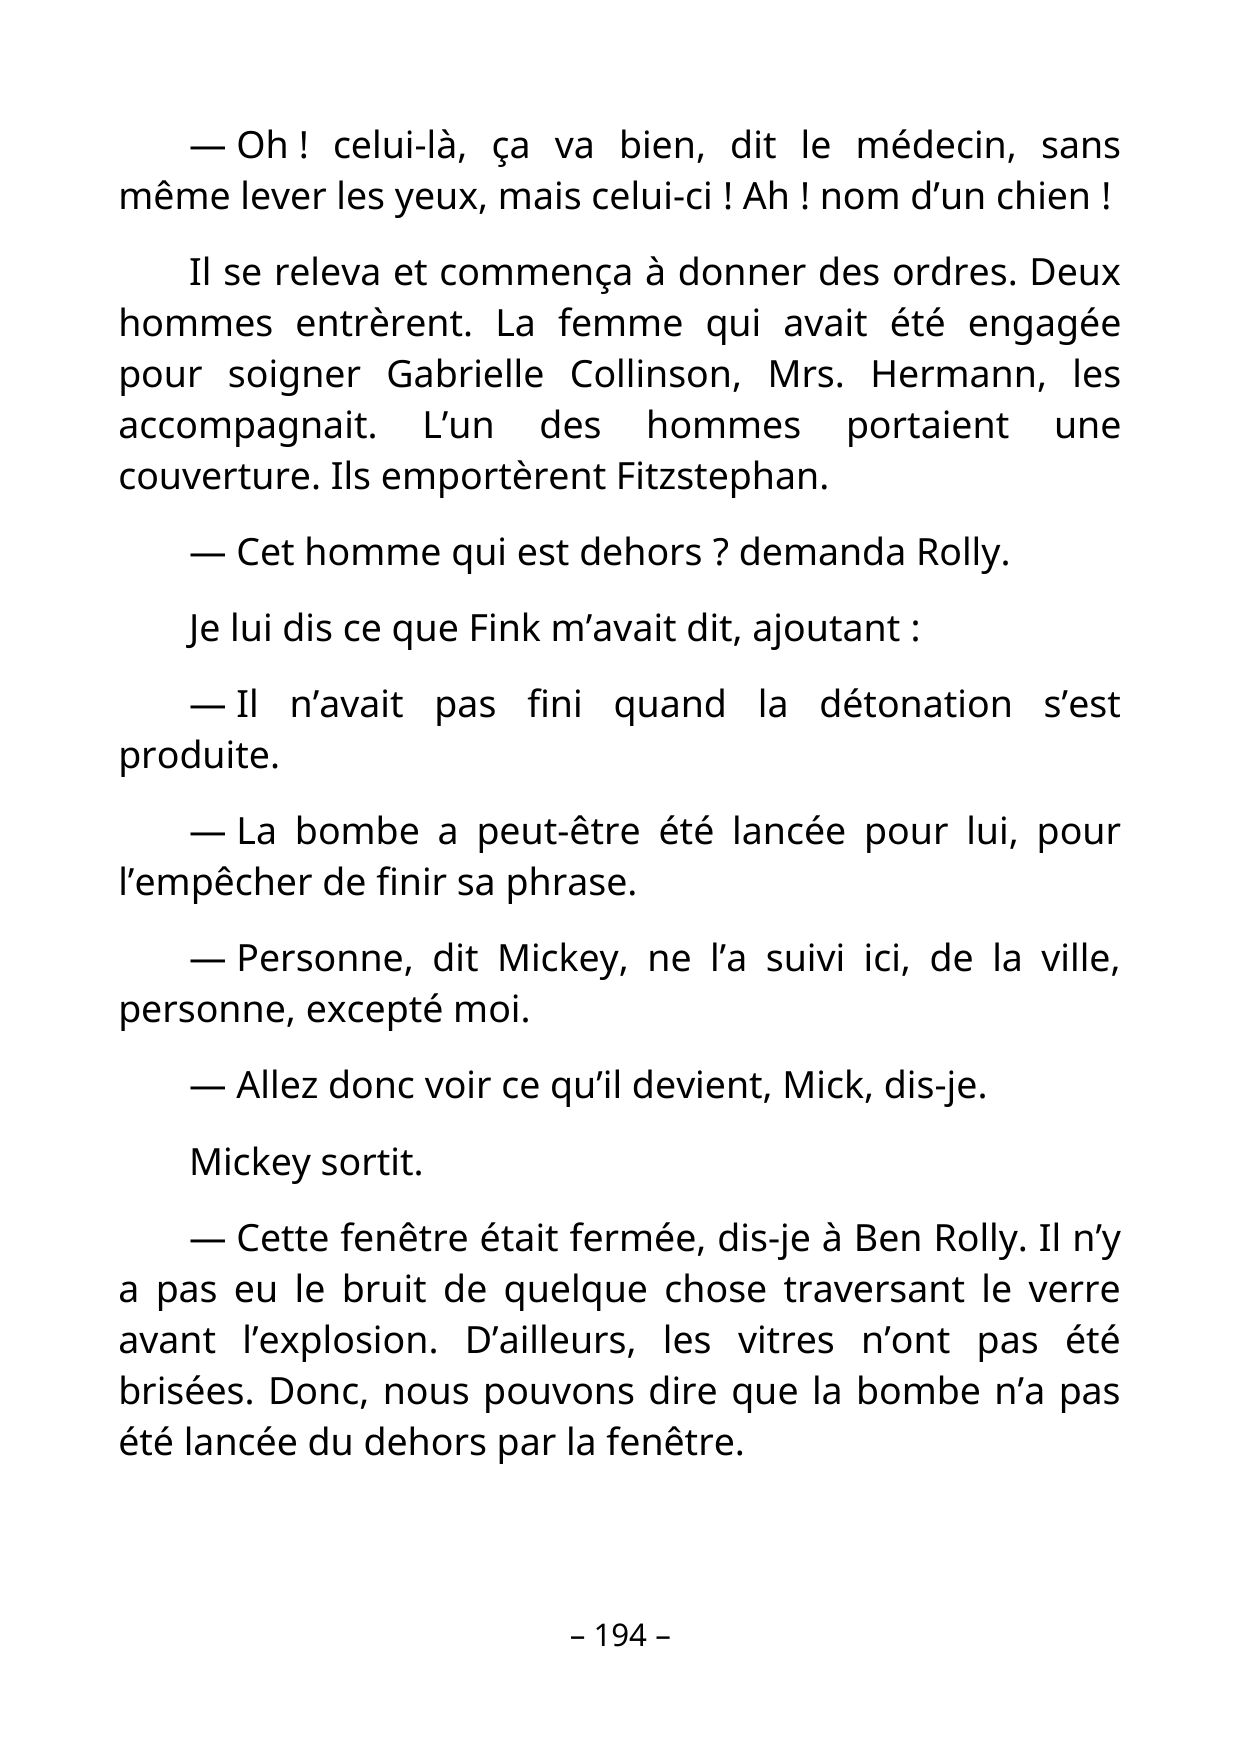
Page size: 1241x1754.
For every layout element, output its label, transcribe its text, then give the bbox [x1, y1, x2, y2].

text — Oh ! celui-là, ça va bien, dit le médecin, sans même lever les yeux, mais celui-ci ! Ah ! nom d’un chien ! [118, 118, 1122, 220]
text Je lui dis ce que Fink m’avait dit, ajoutant : [118, 601, 1122, 652]
text — Cette fenêtre était fermée, dis-je à Ben Rolly. Il n’y a pas eu le bruit de quelque chose traversant le verre avant l’explosion. D’ailleurs, les vitres n’ont pas été brisées. Donc, nous pouvons dire que la bombe n’a pas été lancée du dehors par la fenêtre. [118, 1211, 1122, 1466]
text Mickey sortit. [118, 1135, 1122, 1186]
text — Il n’avait pas fini quand la détonation s’est produite. [118, 677, 1122, 779]
text — La bombe a peut-être été lancée pour lui, pour l’empêcher de finir sa phrase. [118, 804, 1122, 907]
text — Allez donc voir ce qu’il devient, Mick, dis-je. [118, 1059, 1122, 1110]
text — Cet homme qui est dehors ? demanda Rolly. [118, 525, 1122, 576]
text Il se releva et commença à donner des ordres. Deux hommes entrèrent. La femme qui avait été engagée pour soigner Gabrielle Collinson, Mrs. Hermann, les accompagnait. L’un des hommes portaient une couverture. Ils emportèrent Fitzstephan. [118, 245, 1122, 500]
text — Personne, dit Mickey, ne l’a suivi ici, de la ville, personne, excepté moi. [118, 932, 1122, 1034]
